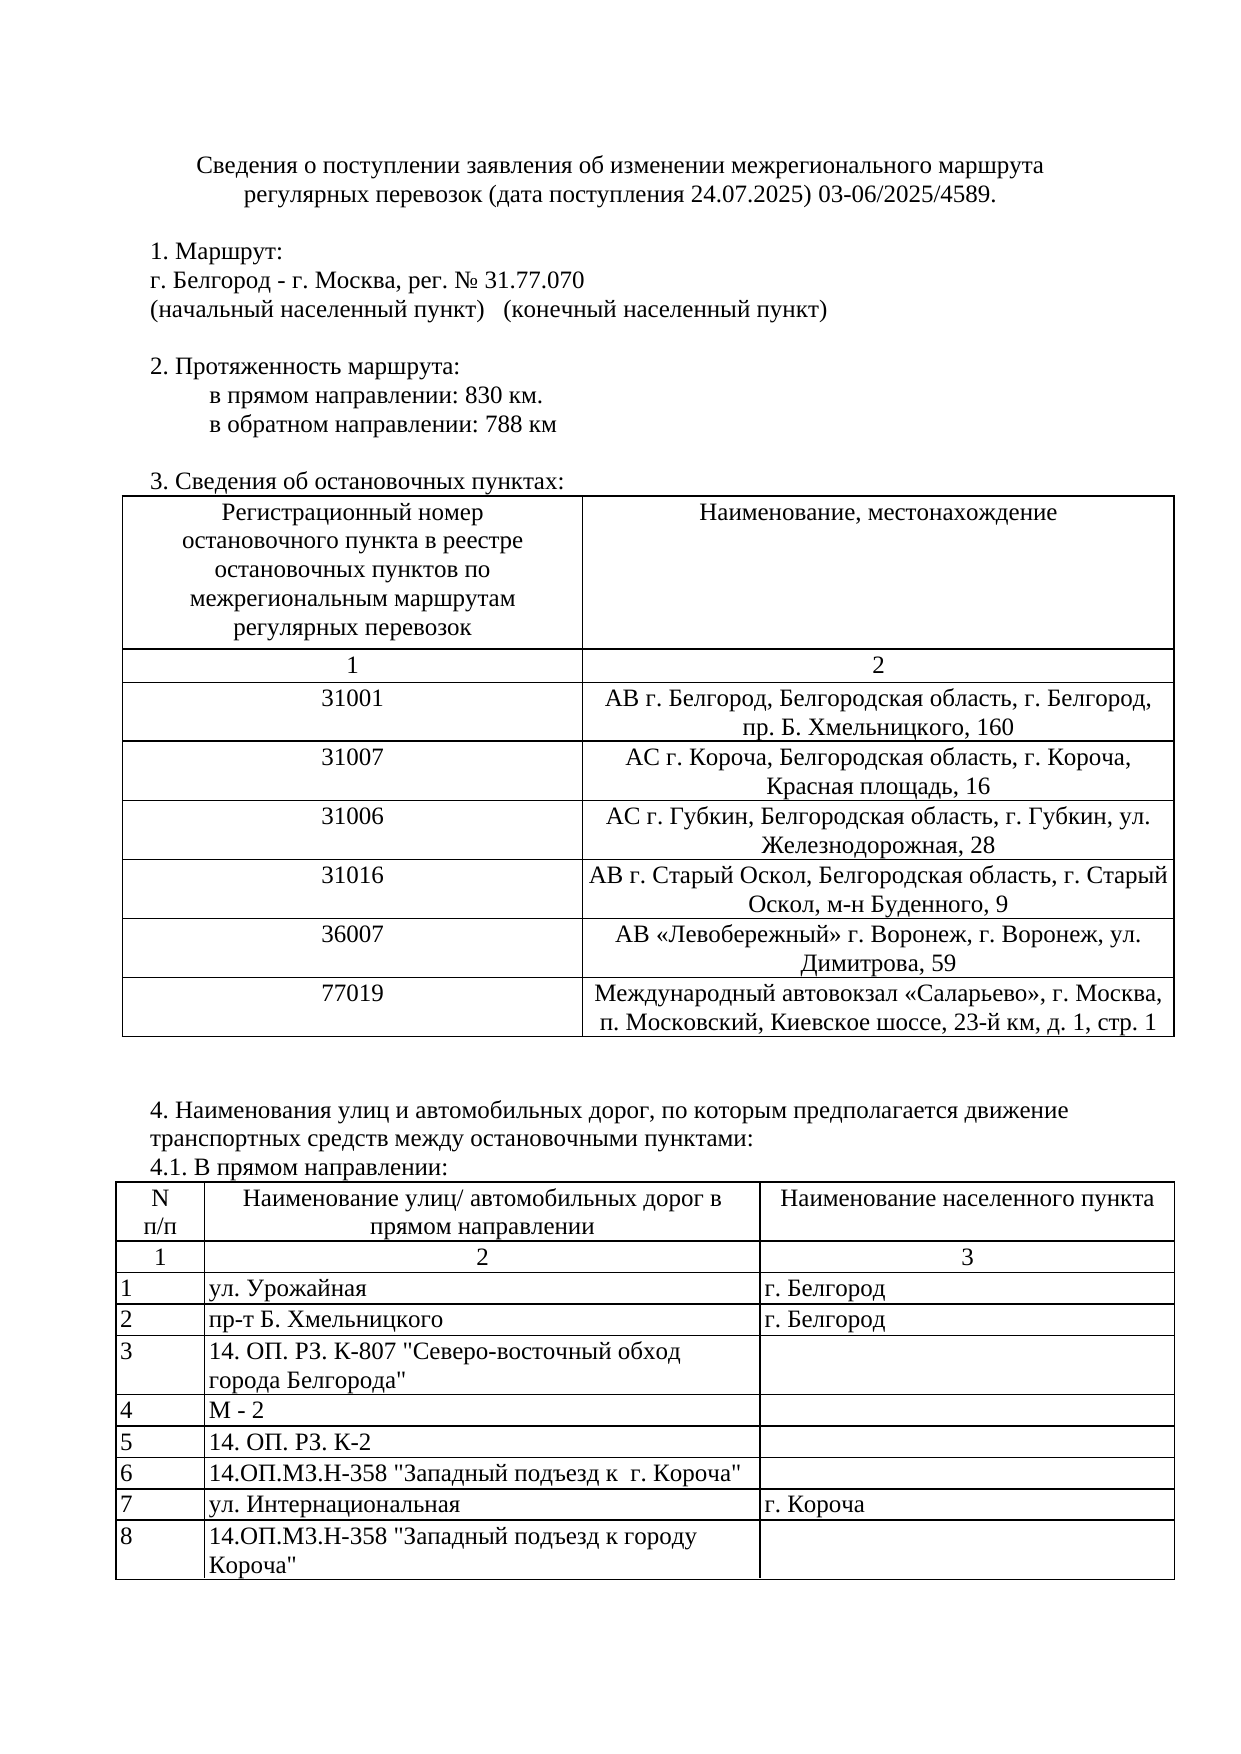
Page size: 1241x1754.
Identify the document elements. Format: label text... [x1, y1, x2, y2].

table_cell 14. ОП. РЗ. К-807 "Северо-восточный обход города Белгорода" [205, 1336, 759, 1393]
table_cell [761, 1395, 1174, 1425]
table_cell 36007 [123, 919, 582, 977]
table_cell 3 [761, 1242, 1174, 1272]
table_header Наименование улиц/ автомобильных дорог в прямом направлении [205, 1183, 759, 1240]
table_cell [761, 1458, 1174, 1488]
text в обратном направлении: 788 км [150, 409, 1090, 437]
table_header Наименование населенного пункта [761, 1183, 1174, 1240]
table_cell г. Белгород [761, 1305, 1174, 1334]
table_cell пр-т Б. Хмельницкого [205, 1305, 759, 1334]
table_header N п/п [117, 1183, 204, 1240]
table_header Наименование, местонахождение [583, 497, 1173, 648]
table_cell 1 [123, 650, 582, 681]
table_cell 4 [117, 1395, 204, 1425]
text 4. Наименования улиц и автомобильных дорог, по которым предполагается движение транспортных средств между остановочными пунктами: [150, 1095, 1090, 1152]
table_cell АВ «Левобережный» г. Воронеж, г. Воронеж, ул. Димитрова, 59 [583, 919, 1173, 977]
table_cell 2 [583, 650, 1173, 681]
table_cell АС г. Губкин, Белгородская область, г. Губкин, ул. Железнодорожная, 28 [583, 801, 1173, 858]
table_cell 14.ОП.МЗ.Н-358 "Западный подъезд к г. Короча" [205, 1458, 759, 1488]
text 1. Маршрут: [150, 236, 1090, 265]
table_cell ул. Урожайная [205, 1273, 759, 1303]
table_cell [761, 1427, 1174, 1456]
table_cell 31016 [123, 860, 582, 918]
table_cell [761, 1521, 1174, 1578]
table_cell АС г. Короча, Белгородская область, г. Короча, Красная площадь, 16 [583, 742, 1173, 799]
table_cell 3 [117, 1336, 204, 1393]
table_cell 31006 [123, 801, 582, 858]
table_cell 2 [117, 1305, 204, 1334]
text 4.1. В прямом направлении: [150, 1152, 1090, 1181]
table_cell М - 2 [205, 1395, 759, 1425]
table_cell 8 [117, 1521, 204, 1578]
table_cell 77019 [123, 978, 582, 1036]
table_cell 1 [117, 1242, 204, 1272]
table_cell АВ г. Белгород, Белгородская область, г. Белгород, пр. Б. Хмельницкого, 160 [583, 683, 1173, 740]
table_cell 7 [117, 1490, 204, 1519]
table_cell 14. ОП. РЗ. К-2 [205, 1427, 759, 1456]
table_cell г. Белгород [761, 1273, 1174, 1303]
table_header Регистрационный номер остановочного пункта в реестре остановочных пунктов по межрегиональным маршрутам регулярных перевозок [123, 497, 582, 648]
table_cell 31007 [123, 742, 582, 799]
table_cell 5 [117, 1427, 204, 1456]
table_cell 1 [117, 1273, 204, 1303]
table_cell [761, 1336, 1174, 1393]
table_cell 31001 [123, 683, 582, 740]
text 3. Сведения об остановочных пунктах: [150, 466, 1090, 495]
table_cell 2 [205, 1242, 759, 1272]
text 2. Протяженность маршрута: [150, 351, 1090, 380]
table_cell Международный автовокзал «Саларьево», г. Москва, п. Московский, Киевское шоссе, 23-й км, д. 1, стр. 1 [583, 978, 1173, 1036]
table_cell 14.ОП.М3.Н-358 "Западный подъезд к городу Короча" [205, 1521, 759, 1578]
table_cell ул. Интернациональная [205, 1490, 759, 1519]
text в прямом направлении: 830 км. [150, 380, 1090, 409]
table_cell г. Короча [761, 1490, 1174, 1519]
text (начальный населенный пункт) (конечный населенный пункт) [150, 294, 1090, 322]
text Сведения о поступлении заявления об изменении межрегионального маршрута регулярных перевозок (дата поступления 24.07.2025) 03-06/2025/4589. [150, 150, 1090, 207]
table_cell АВ г. Старый Оскол, Белгородская область, г. Старый Оскол, м-н Буденного, 9 [583, 860, 1173, 918]
text г. Белгород - г. Москва, рег. № 31.77.070 [150, 265, 1090, 294]
table_cell 6 [117, 1458, 204, 1488]
